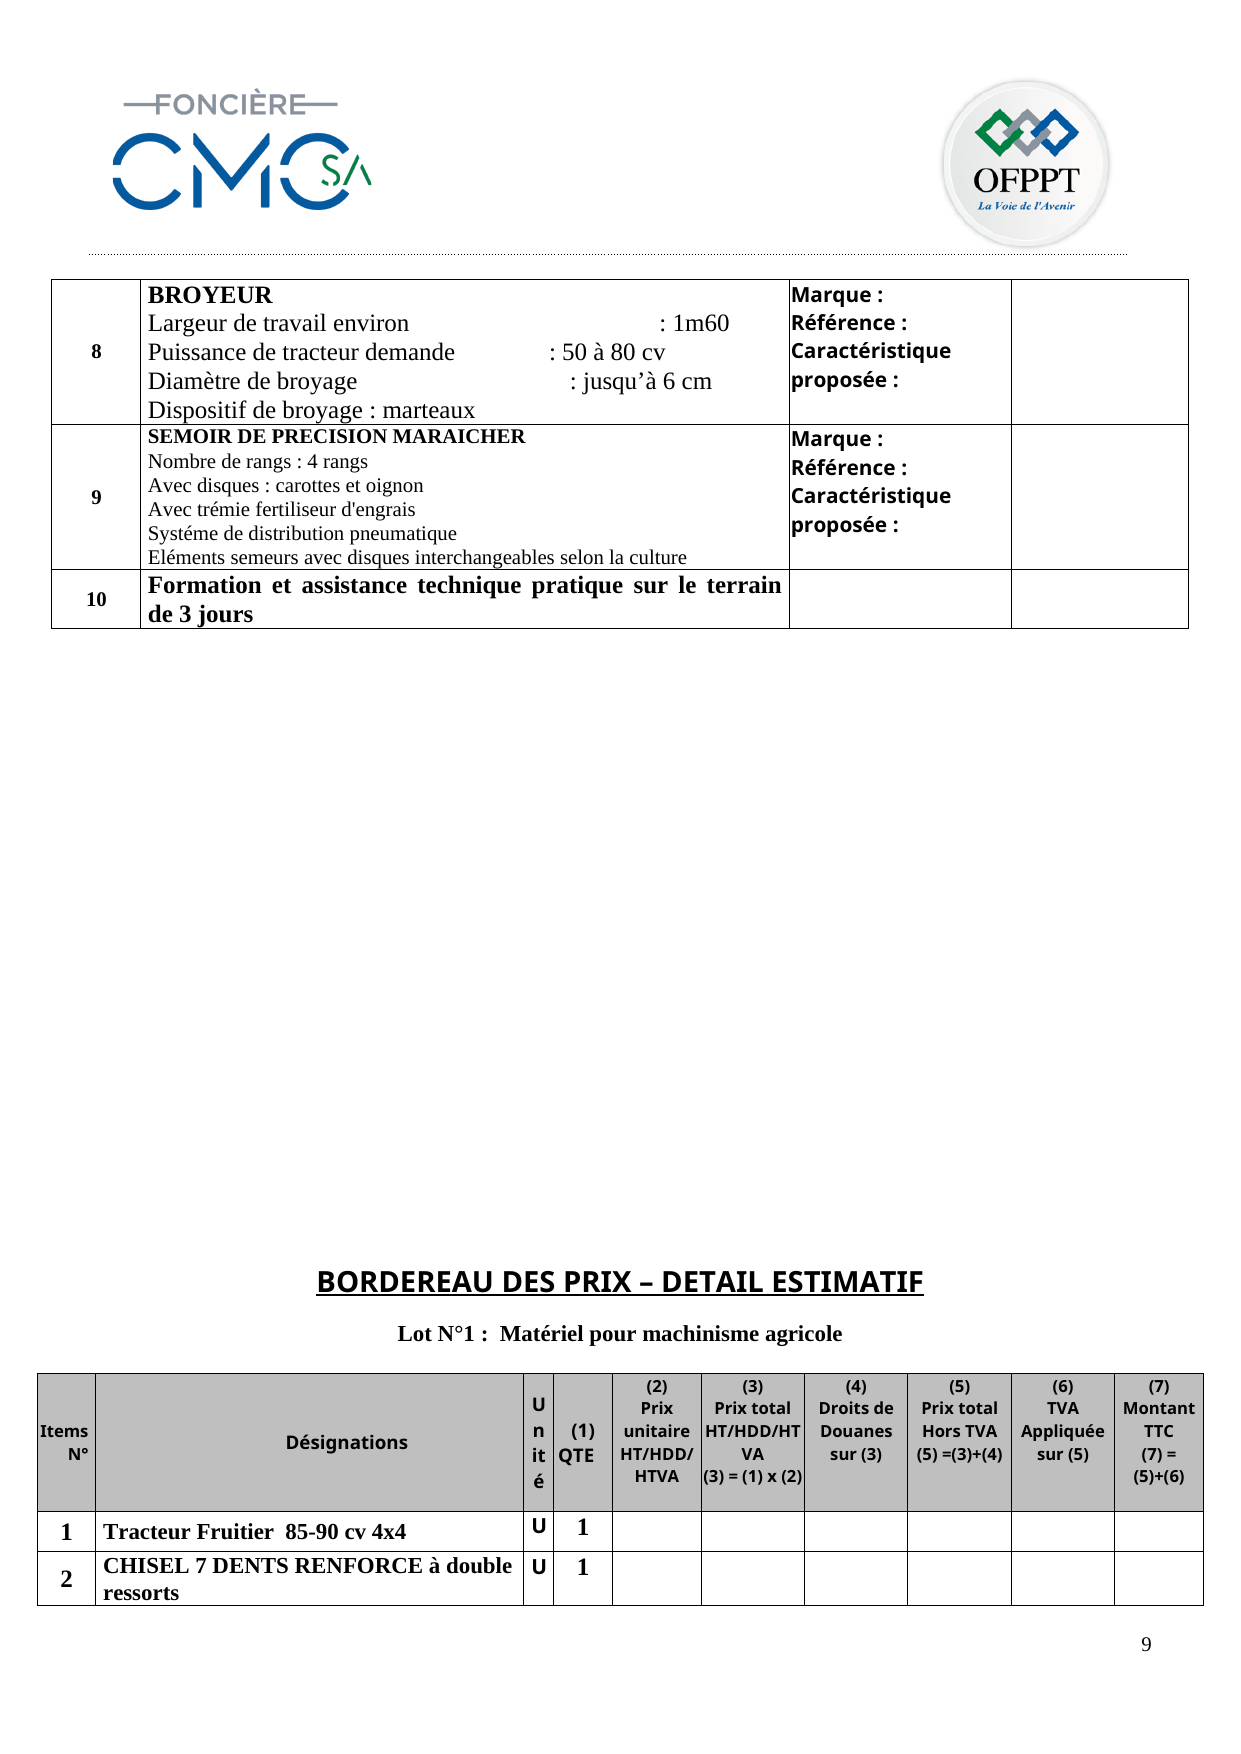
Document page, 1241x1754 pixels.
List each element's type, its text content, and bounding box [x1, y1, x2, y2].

table_cell [1012, 570, 1188, 627]
table_header (7) Montant TTC (7) = (5)+(6) [1115, 1374, 1203, 1511]
table_cell [613, 1552, 701, 1605]
table_cell [702, 1552, 804, 1605]
table_cell [613, 1512, 701, 1551]
table_cell [790, 570, 1011, 627]
table_cell Marque : Référence : Caractéristique proposée : [790, 280, 1011, 423]
table_cell U [524, 1512, 553, 1551]
picture [935, 73, 1116, 254]
table_cell [1115, 1512, 1203, 1551]
table_header Désignations [96, 1374, 523, 1511]
text Lot N°1 : Matériel pour machinisme agricole [89, 1321, 1152, 1347]
table_cell 8 [52, 280, 140, 423]
table_header Items N° [38, 1374, 95, 1511]
table_cell [908, 1552, 1011, 1605]
table_header (4) Droits de Douanes sur (3) [805, 1374, 907, 1511]
table_cell [805, 1552, 907, 1605]
table_cell BROYEUR Largeur de travail environ : 1m60 Puissance de tracteur demande : 50 à 80 cv Diamètre de broyage : jusqu’à 6 cm Dispositif de broyage : marteaux [141, 280, 789, 423]
table_cell [1012, 1512, 1114, 1551]
table_cell Formation et assistance technique pratique sur le terrain de 3 jours [141, 570, 789, 627]
table_cell [1012, 1552, 1114, 1605]
table_cell 10 [52, 570, 140, 627]
table_header (1) QTE [554, 1374, 612, 1511]
table_cell [1012, 425, 1188, 569]
table_header Unité [524, 1374, 553, 1511]
table_cell [1115, 1552, 1203, 1605]
table_cell 1 [554, 1512, 612, 1551]
table_header (5) Prix total Hors TVA (5) =(3)+(4) [908, 1374, 1011, 1511]
table_cell 9 [52, 425, 140, 569]
picture [112, 88, 372, 210]
table_cell U [524, 1552, 553, 1605]
table_cell Marque : Référence : Caractéristique proposée : [790, 425, 1011, 569]
table_cell CHISEL 7 DENTS RENFORCE à double ressorts [96, 1552, 523, 1605]
table_cell SEMOIR DE PRECISION MARAICHER Nombre de rangs : 4 rangs Avec disques : carottes et oignon Avec trémie fertiliseur d'engrais Systéme de distribution pneumatique Eléments semeurs avec disques interchangeables selon la culture [141, 425, 789, 569]
table_header (2) Prix unitaire HT/HDD/HTVA [613, 1374, 701, 1511]
text BORDEREAU DES PRIX – DETAIL ESTIMATIF [89, 1261, 1152, 1301]
table_header (6) TVA Appliquée sur (5) [1012, 1374, 1114, 1511]
table_cell Tracteur Fruitier 85-90 cv 4x4 [96, 1512, 523, 1551]
table_cell 2 [38, 1552, 95, 1605]
table_header (3) Prix total HT/HDD/HTVA (3) = (1) x (2) [702, 1374, 804, 1511]
table_cell [1012, 280, 1188, 423]
table_cell [805, 1512, 907, 1551]
table_cell [702, 1512, 804, 1551]
table_cell 1 [554, 1552, 612, 1605]
table_cell [908, 1512, 1011, 1551]
table_cell 1 [38, 1512, 95, 1551]
